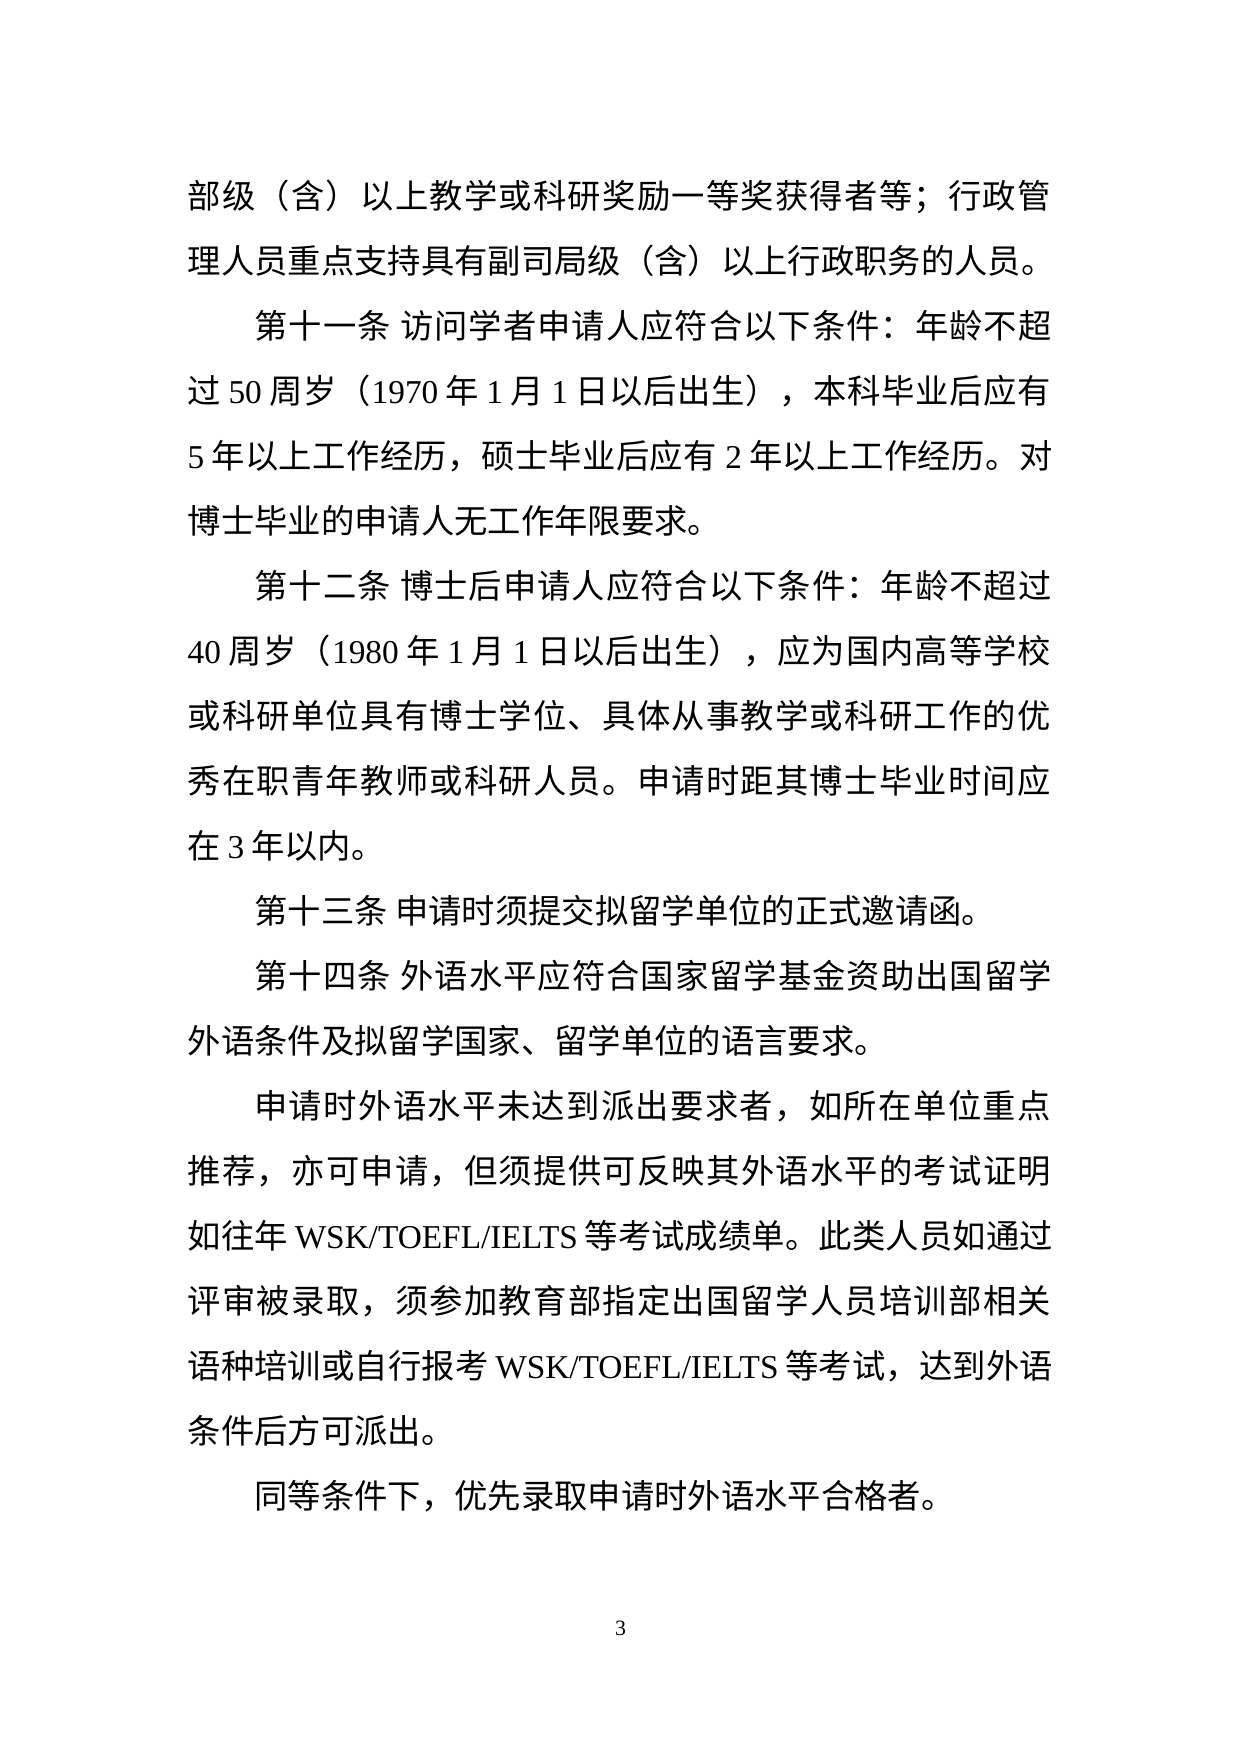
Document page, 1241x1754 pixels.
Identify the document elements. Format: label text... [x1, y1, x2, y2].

text 申请时外语水平未达到派出要求者，如所在单位重点推荐，亦可申请，但须提供可反映其外语水平的考试证明，如往年WSK/TOEFL/IELTS等考试成绩单。此类人员如通过评审被录取，须参加教育部指定出国留学人员培训部相关语种培训或自行报考WSK/TOEFL/IELTS等考试，达到外语条件后方可派出。 [187, 1072, 1053, 1462]
text 同等条件下，优先录取申请时外语水平合格者。 [187, 1462, 1053, 1527]
text 第十四条 外语水平应符合国家留学基金资助出国留学外语条件及拟留学国家、留学单位的语言要求。 [187, 942, 1053, 1072]
text 第十一条 访问学者申请人应符合以下条件：年龄不超过50周岁（1970年1月1日以后出生），本科毕业后应有5年以上工作经历，硕士毕业后应有2年以上工作经历。对博士毕业的申请人无工作年限要求。 [187, 292, 1053, 552]
text 第十二条 博士后申请人应符合以下条件：年龄不超过40周岁（1980年1月1日以后出生），应为国内高等学校或科研单位具有博士学位、具体从事教学或科研工作的优秀在职青年教师或科研人员。申请时距其博士毕业时间应在3年以内。 [187, 552, 1053, 877]
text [187, 162, 1053, 292]
text 第十三条 申请时须提交拟留学单位的正式邀请函。 [187, 877, 1053, 942]
